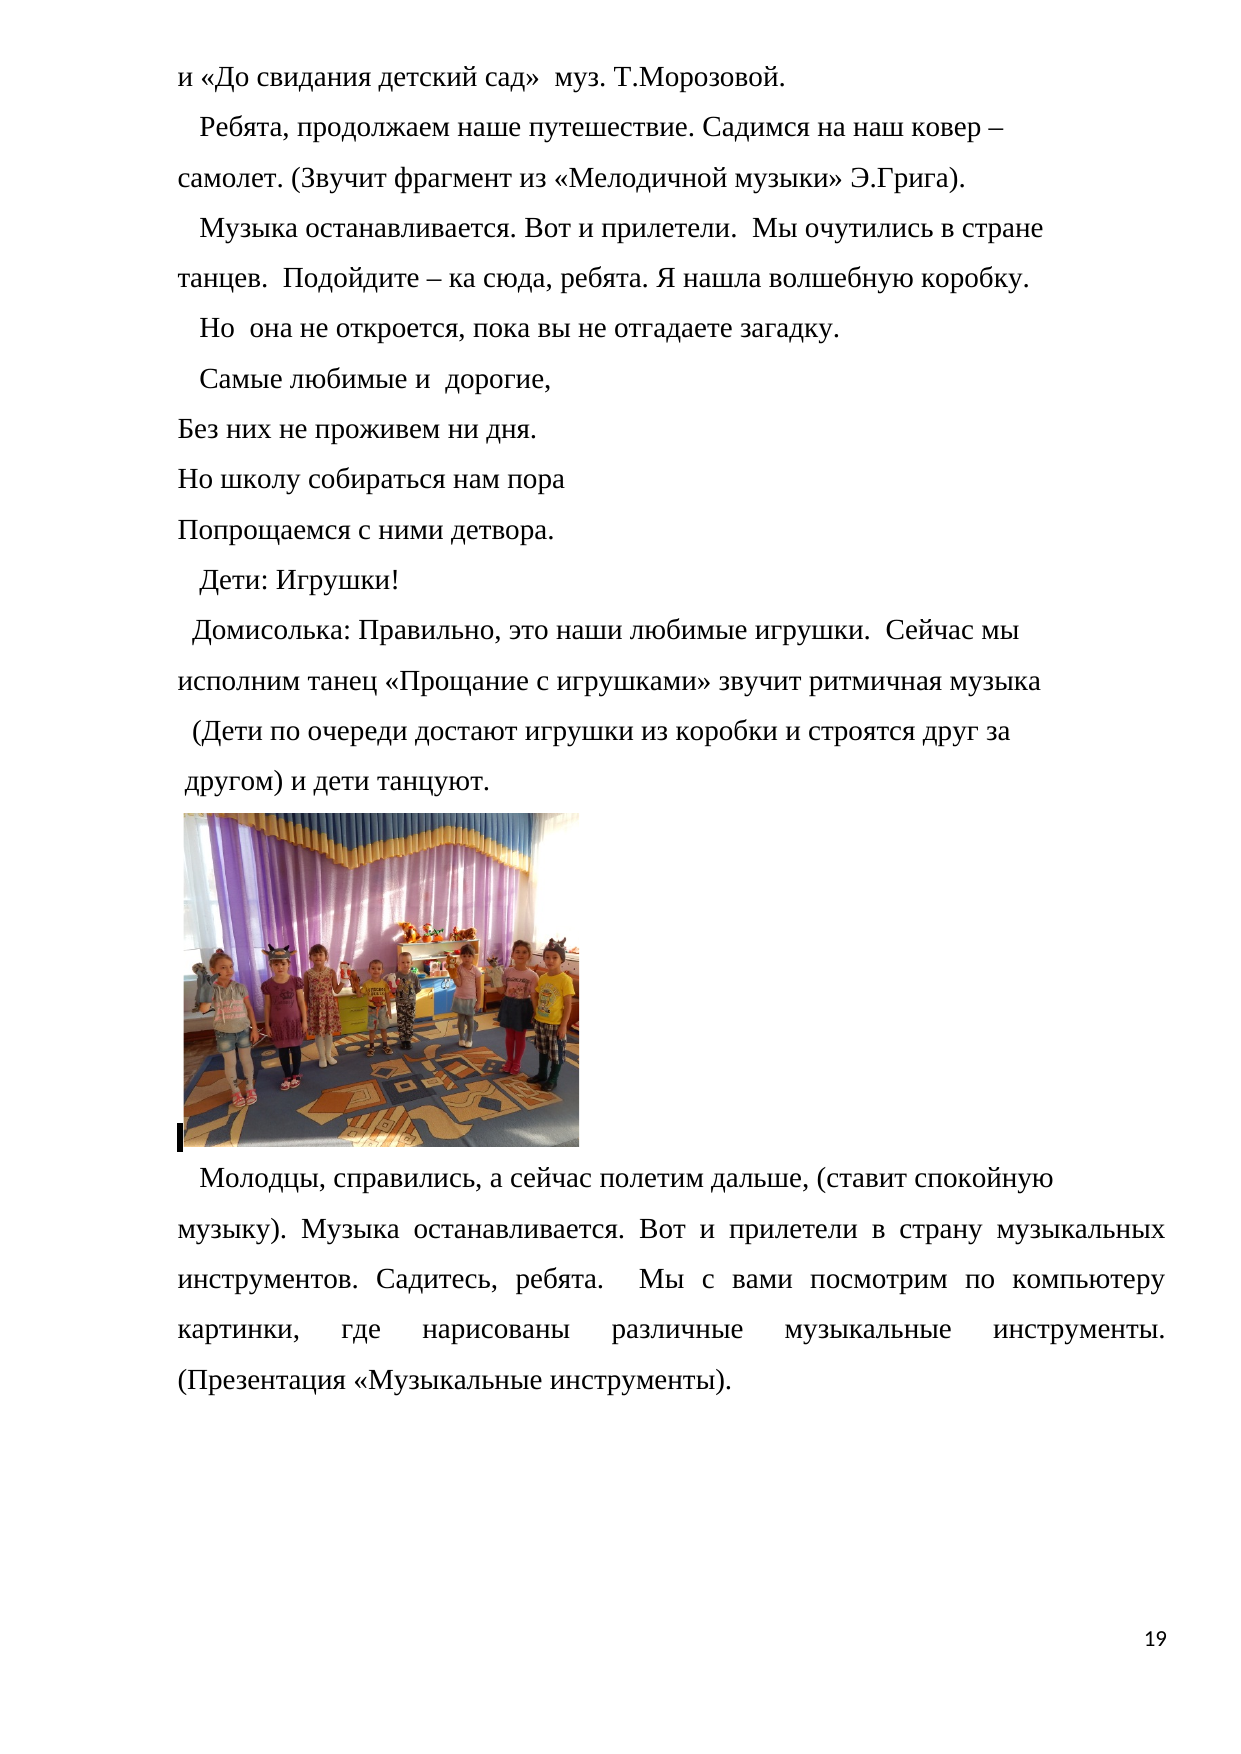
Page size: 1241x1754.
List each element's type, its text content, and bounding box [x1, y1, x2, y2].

text (Дети по очереди достают игрушки из коробки и строятся друг за [177, 713, 1167, 747]
picture [183, 813, 580, 1147]
text Дети: Игрушки! [177, 562, 1167, 596]
text Ребята, продолжаем наше путешествие. Садимся на наш ковер – [177, 109, 1167, 143]
text танцев. Подойдите – ка сюда, ребята. Я нашла волшебную коробку. [177, 260, 1167, 294]
text Музыка останавливается. Вот и прилетели. Мы очутились в стране [177, 210, 1167, 243]
text Но школу собираться нам пора [177, 462, 1167, 495]
text Молодцы, справились, а сейчас полетим дальше, (ставит спокойную [177, 1161, 1167, 1194]
text самолет. (Звучит фрагмент из «Мелодичной музыки» Э.Грига). [177, 160, 1167, 193]
text и «До свидания детский сад» муз. Т.Морозовой. [177, 59, 1167, 93]
text другом) и дети танцуют. [177, 763, 1167, 797]
text Без них не проживем ни дня. [177, 411, 1167, 445]
text музыку). Музыка останавливается. Вот и прилетели в страну музыкальных инструментов. Садитесь, ребята. Мы с вами посмотрим по компьютеру картинки, где нарисованы различные музыкальные инструменты. (Презентация «Музыкальные инструменты). [177, 1211, 1167, 1395]
text исполним танец «Прощание с игрушками» звучит ритмичная музыка [177, 663, 1167, 696]
text Домисолька: Правильно, это наши любимые игрушки. Сейчас мы [177, 612, 1167, 646]
text Попрощаемся с ними детвора. [177, 512, 1167, 545]
text Но она не откроется, пока вы не отгадаете загадку. [177, 311, 1167, 344]
text Самые любимые и дорогие, [177, 361, 1167, 394]
